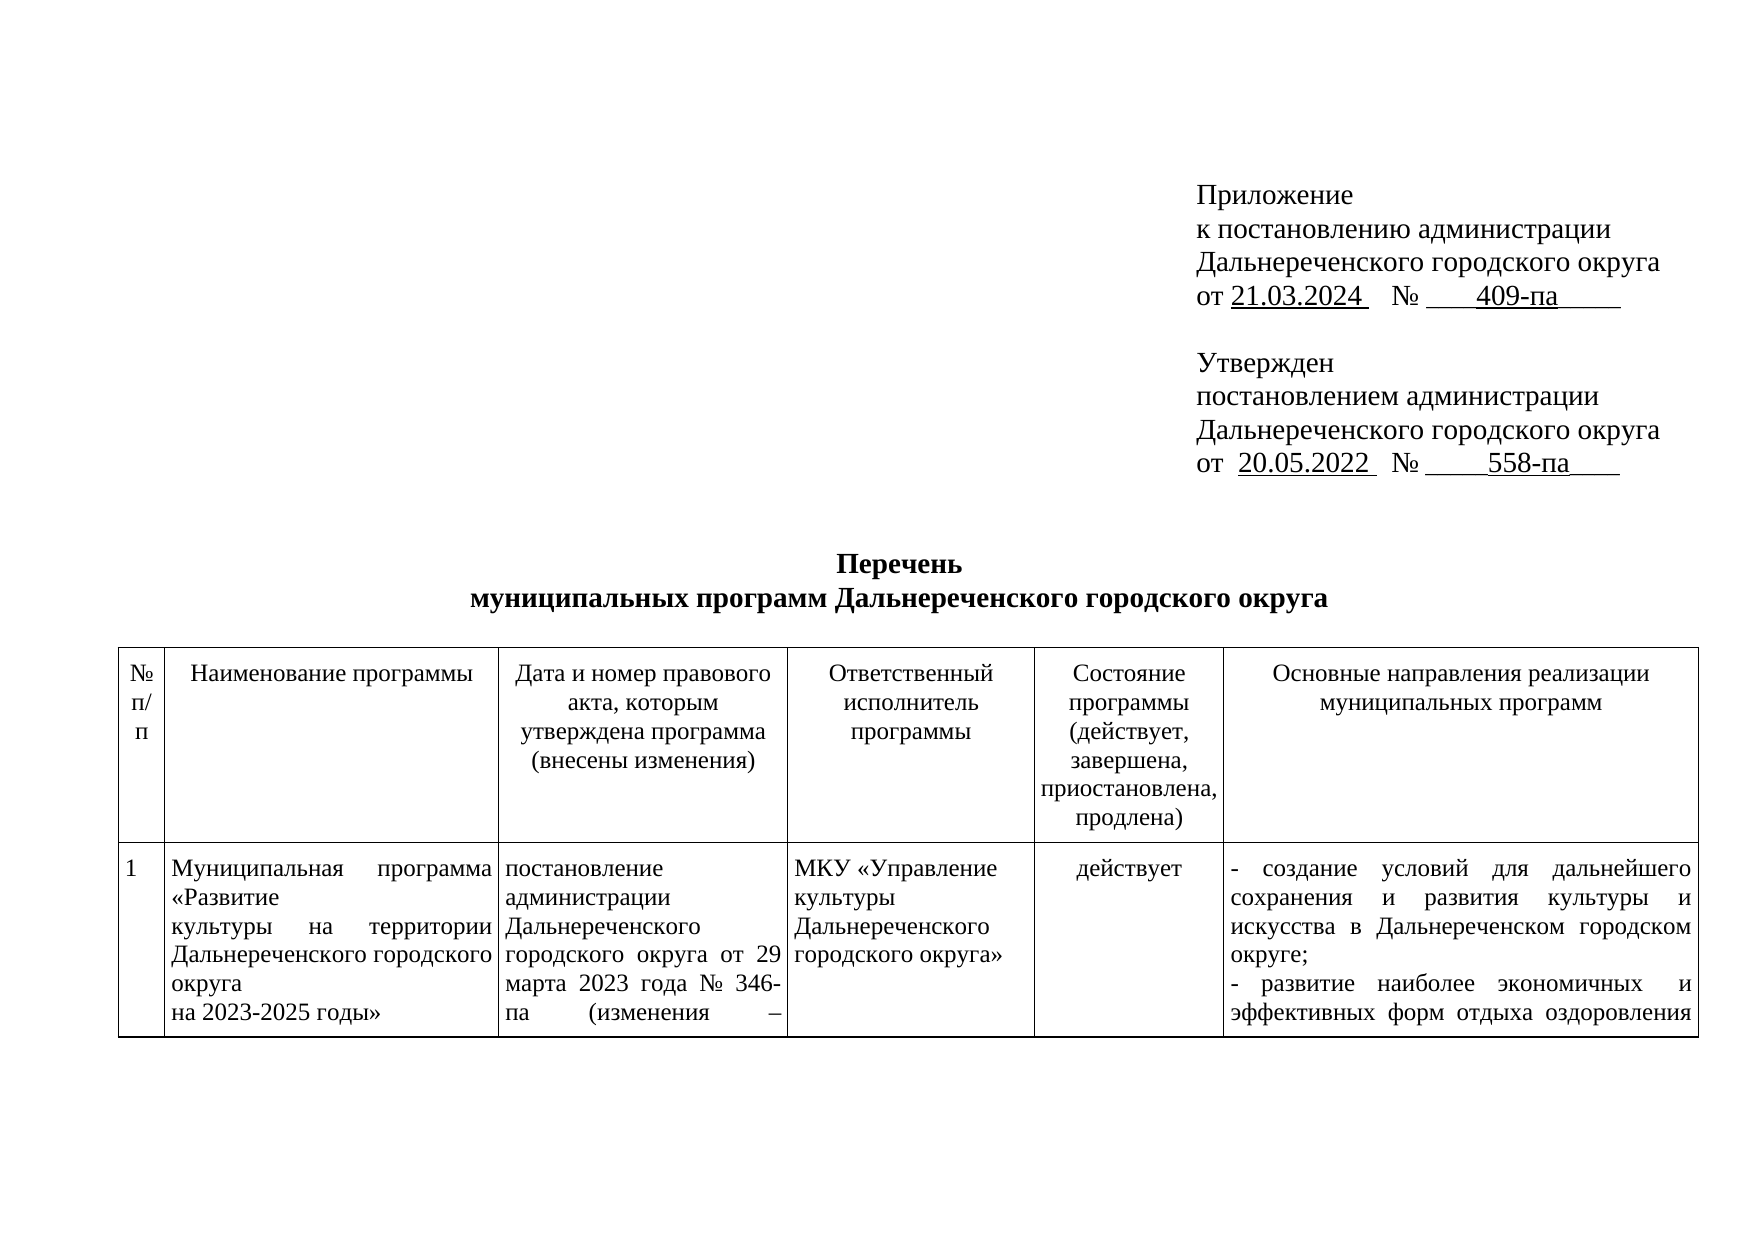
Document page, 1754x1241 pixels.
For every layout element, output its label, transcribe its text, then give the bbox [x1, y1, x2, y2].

text к постановлению администрации [118, 211, 1680, 244]
table_header Наименование программы [165, 648, 498, 842]
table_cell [1224, 843, 1698, 1036]
table_cell 1 [119, 843, 164, 1036]
table_cell действует [1035, 843, 1223, 1036]
text Дальнереченского городского округа [118, 412, 1680, 446]
text муниципальных программ Дальнереченского городского округа [118, 580, 1680, 613]
table_header Основные направления реализации муниципальных программ [1224, 648, 1698, 842]
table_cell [499, 843, 787, 1036]
text Перечень [118, 546, 1680, 580]
table_header № п/п [119, 648, 164, 842]
text от 21.03.2024 № ____409-па_____ [118, 278, 1680, 311]
text постановлением администрации [118, 378, 1680, 412]
text Дальнереченского городского округа [118, 244, 1680, 278]
text Утвержден [118, 345, 1680, 378]
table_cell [165, 843, 498, 1036]
text от 20.05.2022 № _____558-па____ [118, 446, 1680, 479]
text Приложение [118, 177, 1680, 211]
table_header Дата и номер правового акта, которым утверждена программа (внесены изменения) [499, 648, 787, 842]
table_header Состояние программы (действует, завершена, приостановлена, продлена) [1035, 648, 1223, 842]
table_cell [788, 843, 1034, 1036]
table_header Ответственный исполнитель программы [788, 648, 1034, 842]
